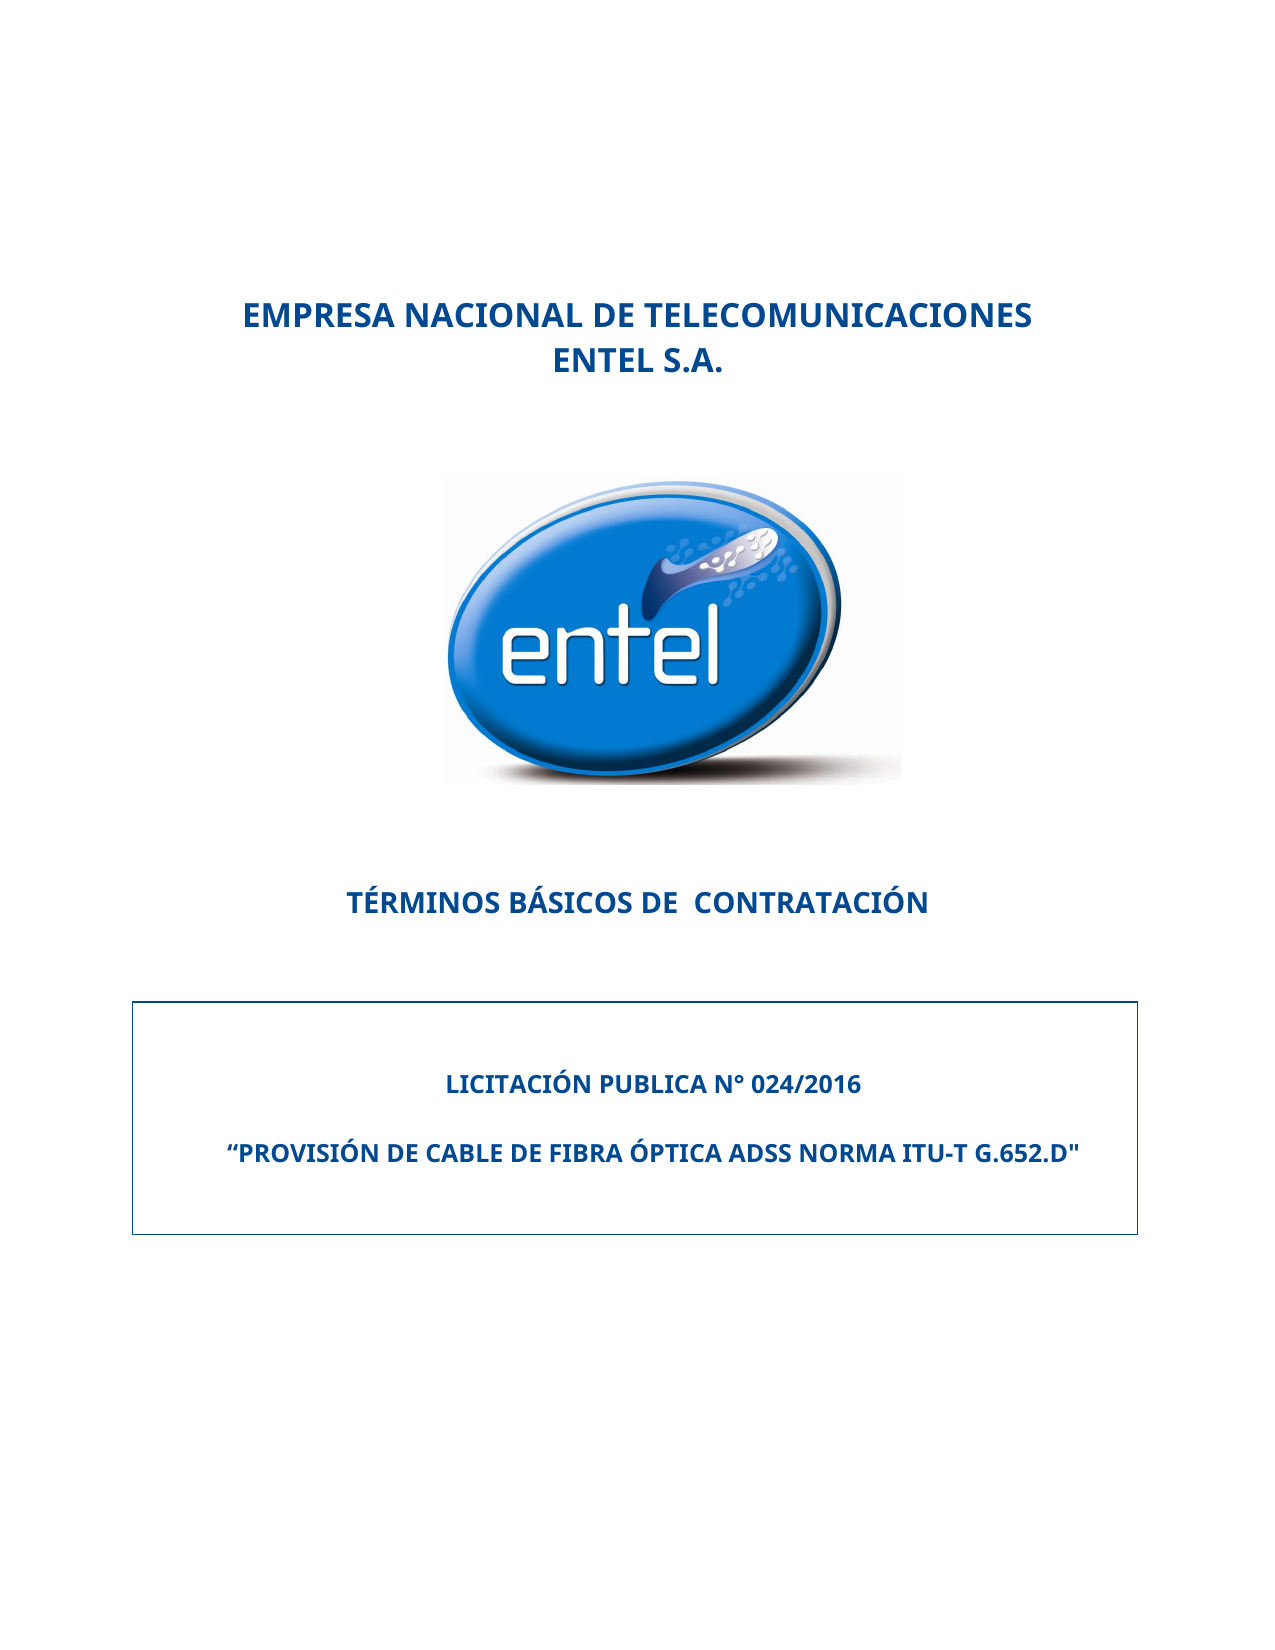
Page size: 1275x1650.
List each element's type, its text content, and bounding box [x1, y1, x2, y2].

picture [444, 476, 902, 785]
text TÉRMINOS BÁSICOS DE CONTRATACIÓN [177, 882, 1098, 922]
text ENTEL S.A. [177, 337, 1098, 383]
text EMPRESA NACIONAL DE TELECOMUNICACIONES [177, 292, 1098, 337]
table_header LICITACIÓN PUBLICA N° 024/2016 “PROVISIÓN DE CABLE DE FIBRA ÓPTICA ADSS NORMA ITU-T G.652.D" [133, 1003, 1137, 1234]
